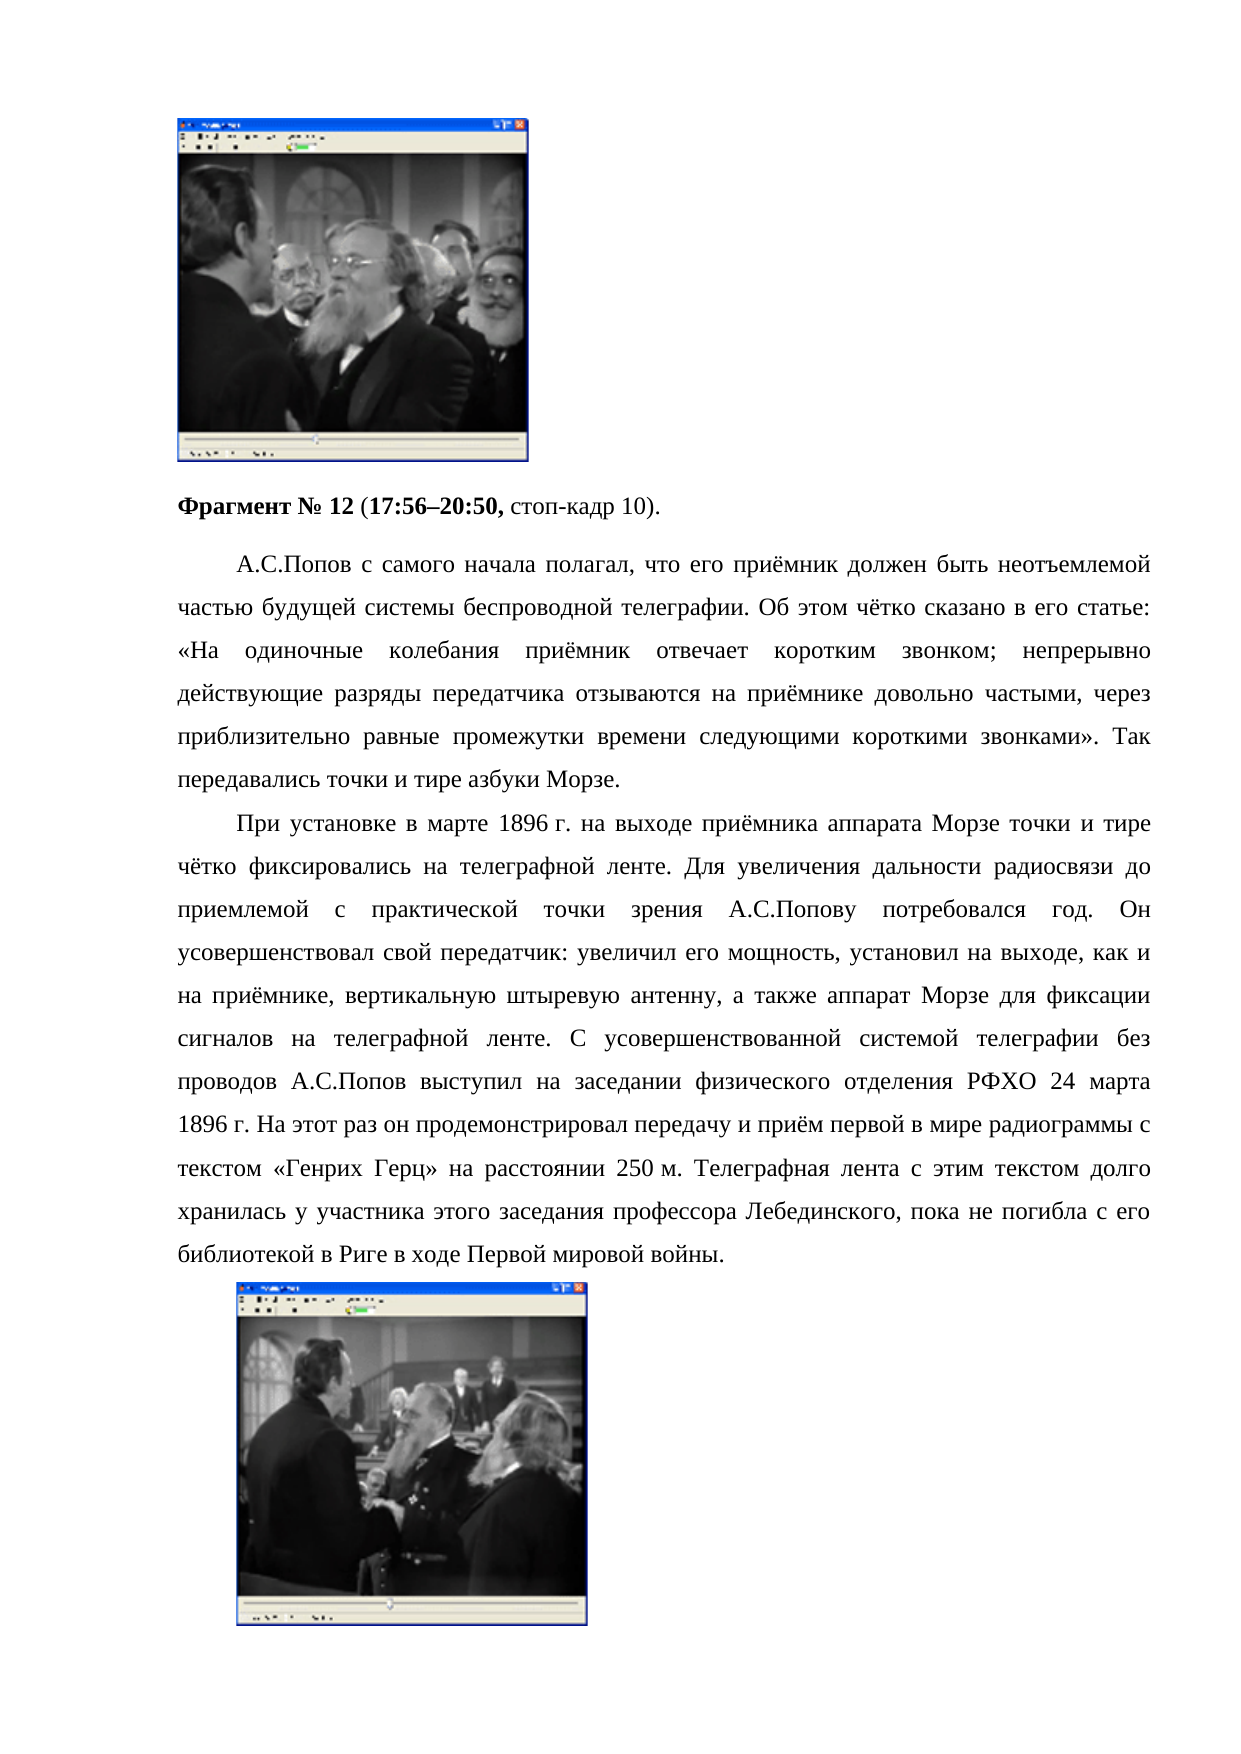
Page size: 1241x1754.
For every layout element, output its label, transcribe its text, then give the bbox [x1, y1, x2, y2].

text При установке в марте 1896 г. на выходе приёмника аппарата Морзе точки и тире чётко фиксировались на телеграфной ленте. Для увеличения дальности радиосвязи до приемлемой с практической точки зрения А.С.Попову потребовался год. Он усовершенствовал свой передатчик: увеличил его мощность, установил на выходе, как и на приёмнике, вертикальную штыревую антенну, а также аппарат Морзе для фиксации сигналов на телеграфной ленте. С усовершенствованной системой телеграфии без проводов А.С.Попов выступил на заседании физического отделения РФХО 24 марта 1896 г. На этот раз он продемонстрировал передачу и приём первой в мире радиограммы с текстом «Генрих Герц» на расстоянии 250 м. Телеграфная лента с этим текстом долго хранилась у участника этого заседания профессора Лебединского, пока не погибла с его библиотекой в Риге в ходе Первой мировой войны. [177, 808, 1152, 1268]
text Фрагмент № 12 (17:56–20:50, стоп-кадр 10). [177, 491, 1152, 520]
picture [236, 1282, 588, 1626]
text А.С.Попов с самого начала полагал, что его приёмник должен быть неотъемлемой частью будущей системы беспроводной телеграфии. Об этом чётко сказано в его статье: «На одиночные колебания приёмник отвечает коротким звонком; непрерывно действующие разряды передатчика отзываются на приёмнике довольно частыми, через приблизительно равные промежутки времени следующими короткими звонками». Так передавались точки и тире азбуки Морзе. [177, 549, 1152, 793]
picture [177, 118, 529, 462]
